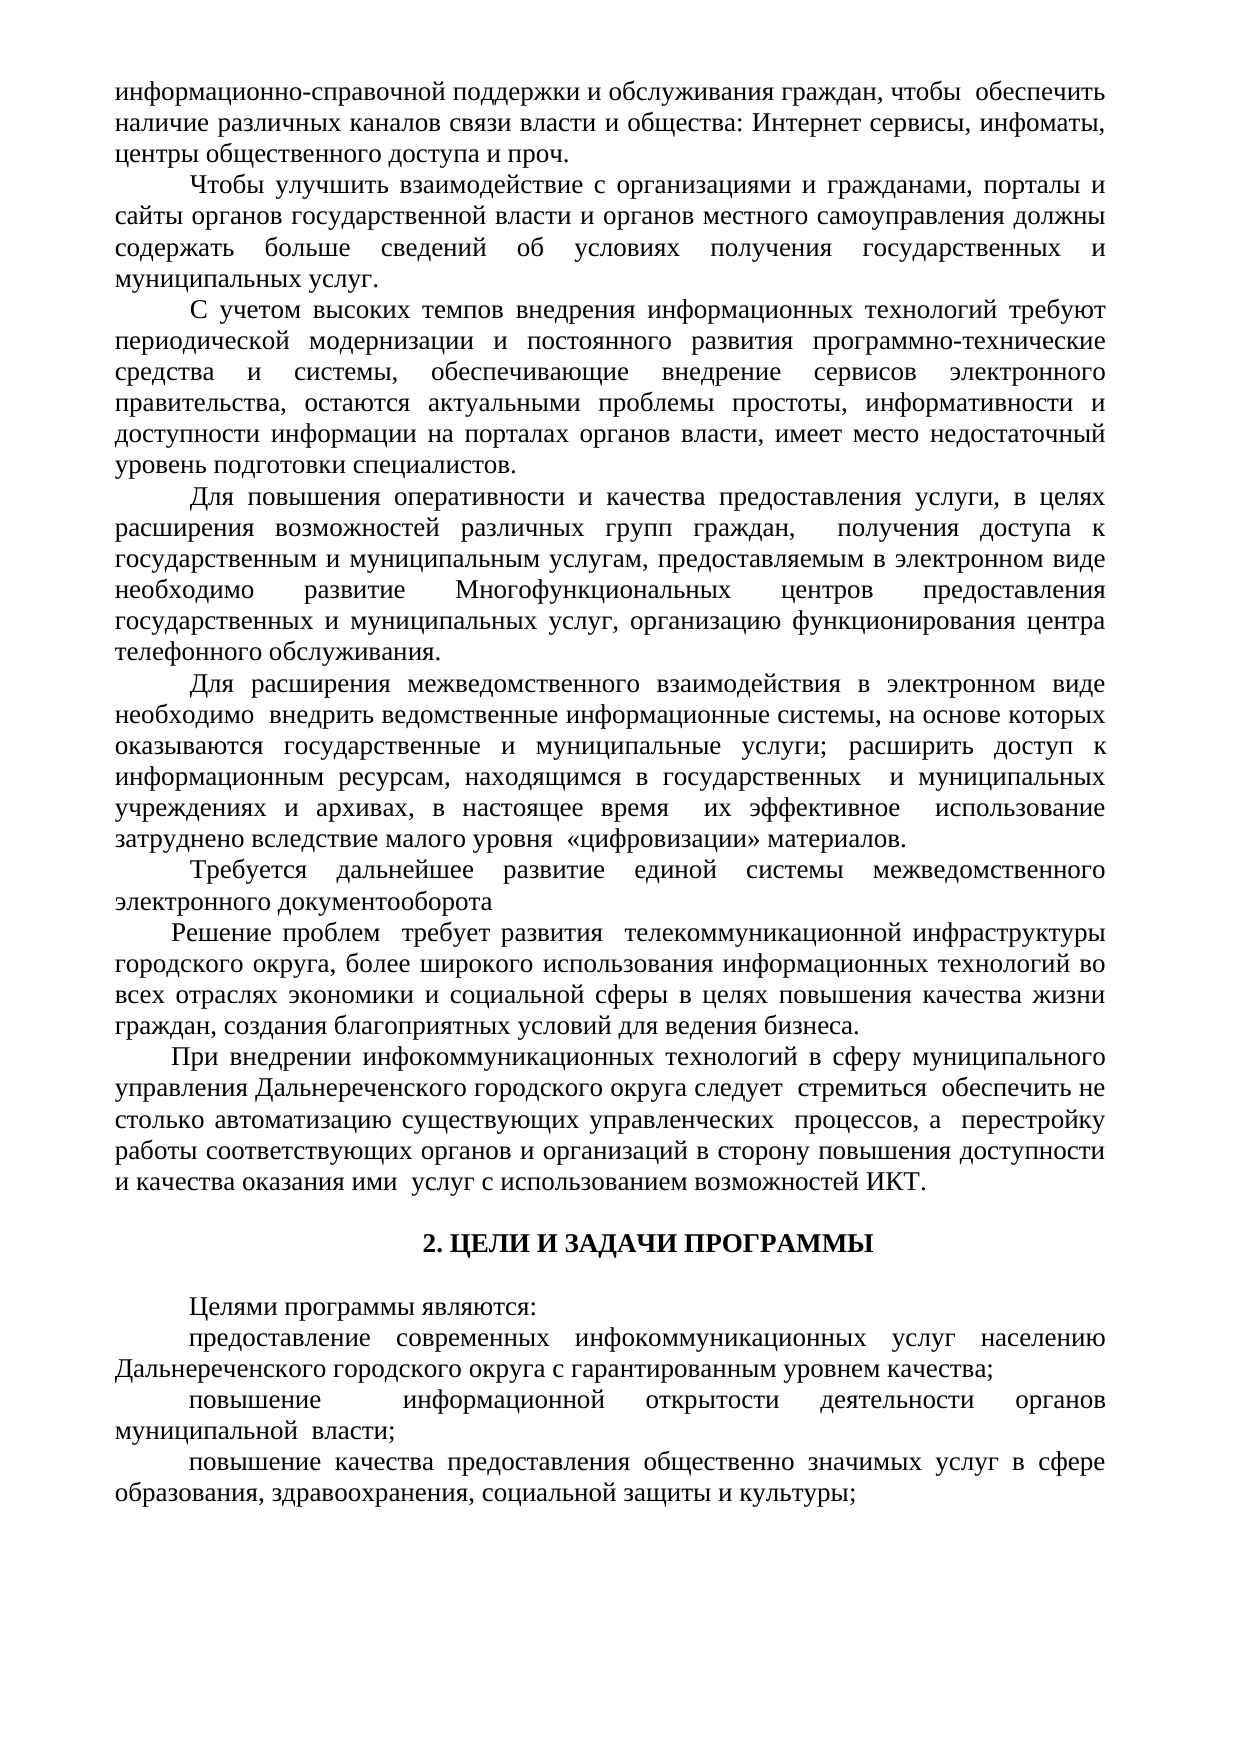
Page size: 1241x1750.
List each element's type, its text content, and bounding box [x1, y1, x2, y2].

text предоставление современных инфокоммуникационных услуг населению Дальнереченского городского округа с гарантированным уровнем качества; [114, 1321, 1107, 1383]
text Чтобы улучшить взаимодействие с организациями и гражданами, порталы и сайты органов государственной власти и органов местного самоуправления должны содержать больше сведений об условиях получения государственных и муниципальных услуг. [114, 168, 1107, 293]
text Требуется дальнейшее развитие единой системы межведомственного электронного документооборота [114, 853, 1107, 916]
text повышение информационной открытости деятельности органов муниципальной власти; [114, 1383, 1107, 1445]
text С учетом высоких темпов внедрения информационных технологий требуют периодической модернизации и постоянного развития программно-технические средства и системы, обеспечивающие внедрение сервисов электронного правительства, остаются актуальными проблемы простоты, информативности и доступности информации на порталах органов власти, имеет место недостаточный уровень подготовки специалистов. [114, 293, 1107, 480]
text При внедрении инфокоммуникационных технологий в сферу муниципального управления Дальнереченского городского округа следует стремиться обеспечить не столько автоматизацию существующих управленческих процессов, а перестройку работы соответствующих органов и организаций в сторону повышения доступности и качества оказания ими услуг с использованием возможностей ИКТ. [114, 1040, 1107, 1196]
text Для повышения оперативности и качества предоставления услуги, в целях расширения возможностей различных групп граждан, получения доступа к государственным и муниципальным услугам, предоставляемым в электронном виде необходимо развитие Многофункциональных центров предоставления государственных и муниципальных услуг, организацию функционирования центра телефонного обслуживания. [114, 480, 1107, 667]
text Решение проблем требует развития телекоммуникационной инфраструктуры городского округа, более широкого использования информационных технологий во всех отраслях экономики и социальной сферы в целях повышения качества жизни граждан, создания благоприятных условий для ведения бизнеса. [114, 916, 1107, 1040]
text Для расширения межведомственного взаимодействия в электронном виде необходимо внедрить ведомственные информационные системы, на основе которых оказываются государственные и муниципальные услуги; расширить доступ к информационным ресурсам, находящимся в государственных и муниципальных учреждениях и архивах, в настоящее время их эффективное использование затруднено вследствие малого уровня «цифровизации» материалов. [114, 667, 1107, 853]
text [114, 75, 1107, 168]
text повышение качества предоставления общественно значимых услуг в сфере образования, здравоохранения, социальной защиты и культуры; [114, 1445, 1107, 1508]
text 2. ЦЕЛИ И ЗАДАЧИ ПРОГРАММЫ [114, 1227, 1107, 1258]
text Целями программы являются: [114, 1289, 1107, 1321]
